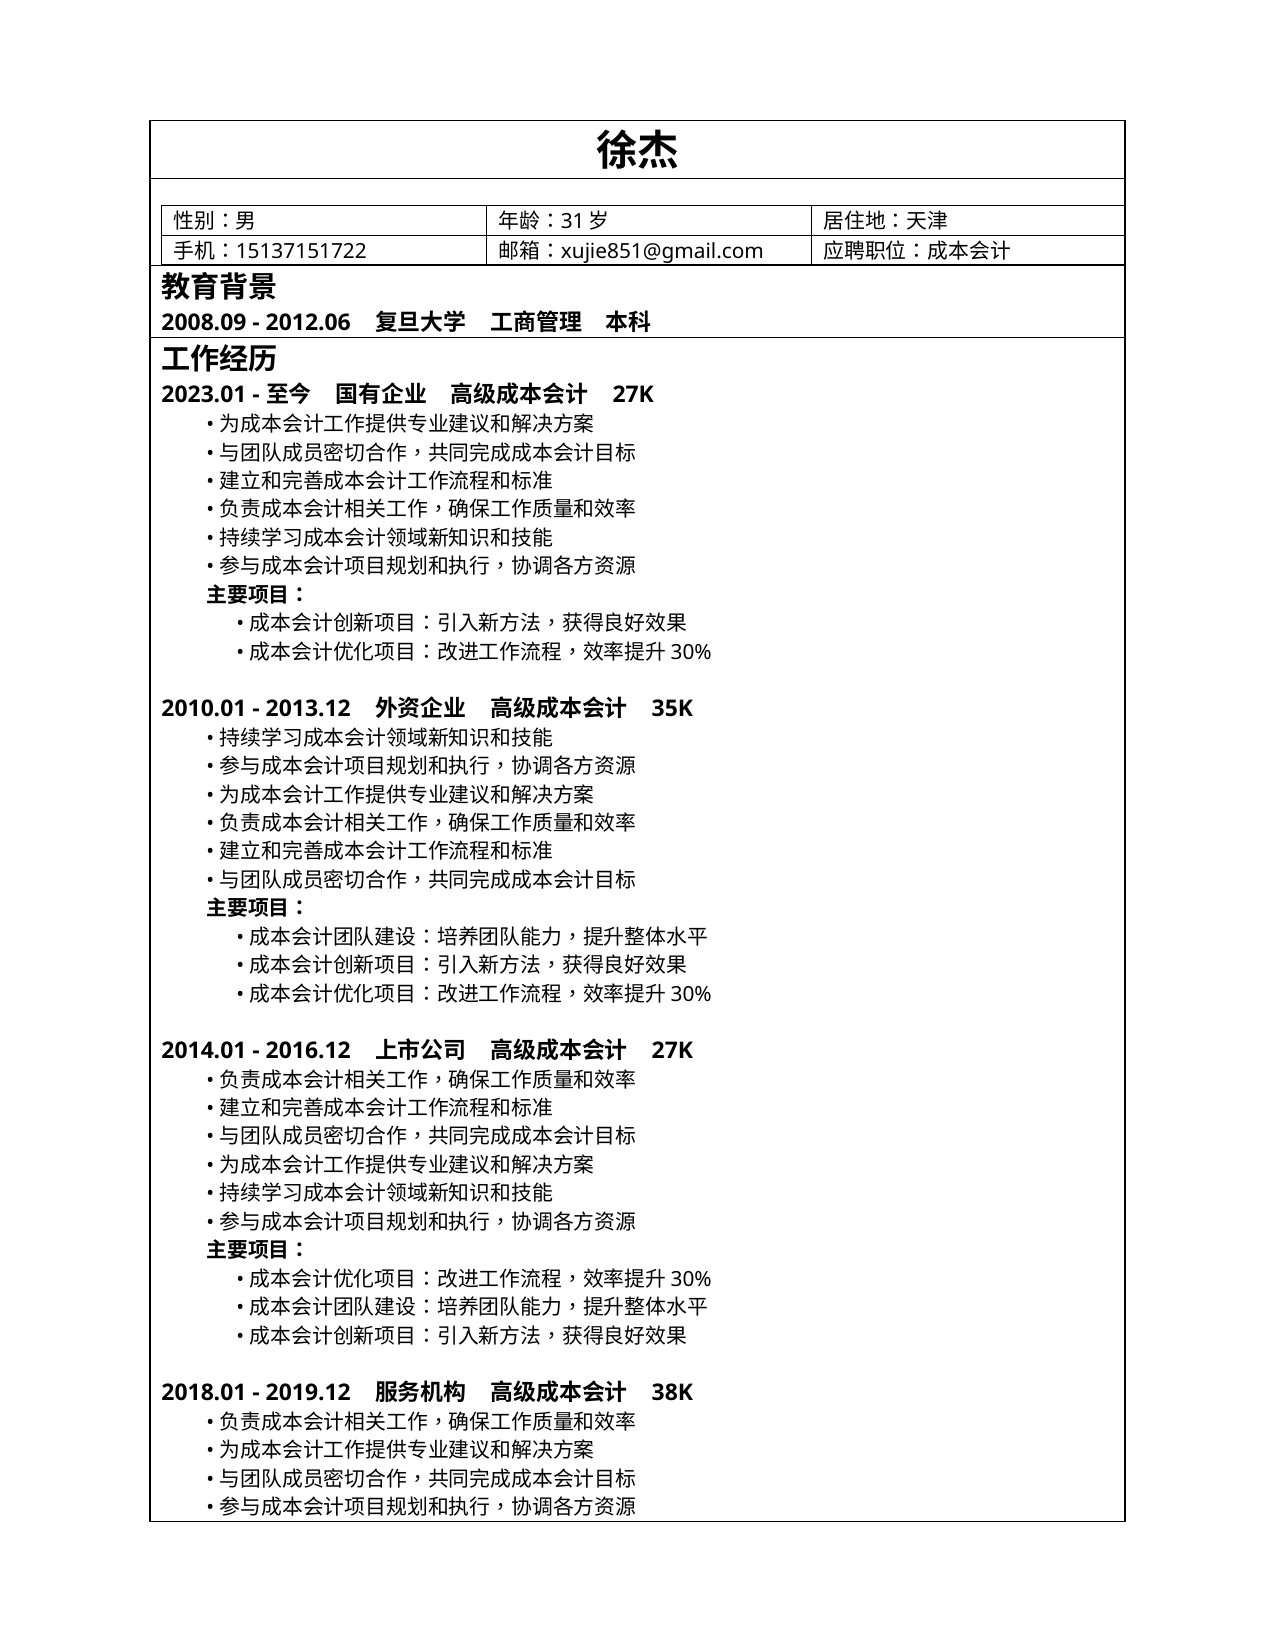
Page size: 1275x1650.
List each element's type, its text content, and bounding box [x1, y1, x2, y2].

table_cell [151, 179, 1124, 265]
table_cell 教育背景 2008.09 - 2012.06 复旦大学 工商管理 本科 [151, 266, 1124, 337]
table_header 徐杰 [151, 121, 1124, 178]
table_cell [151, 338, 1124, 1521]
